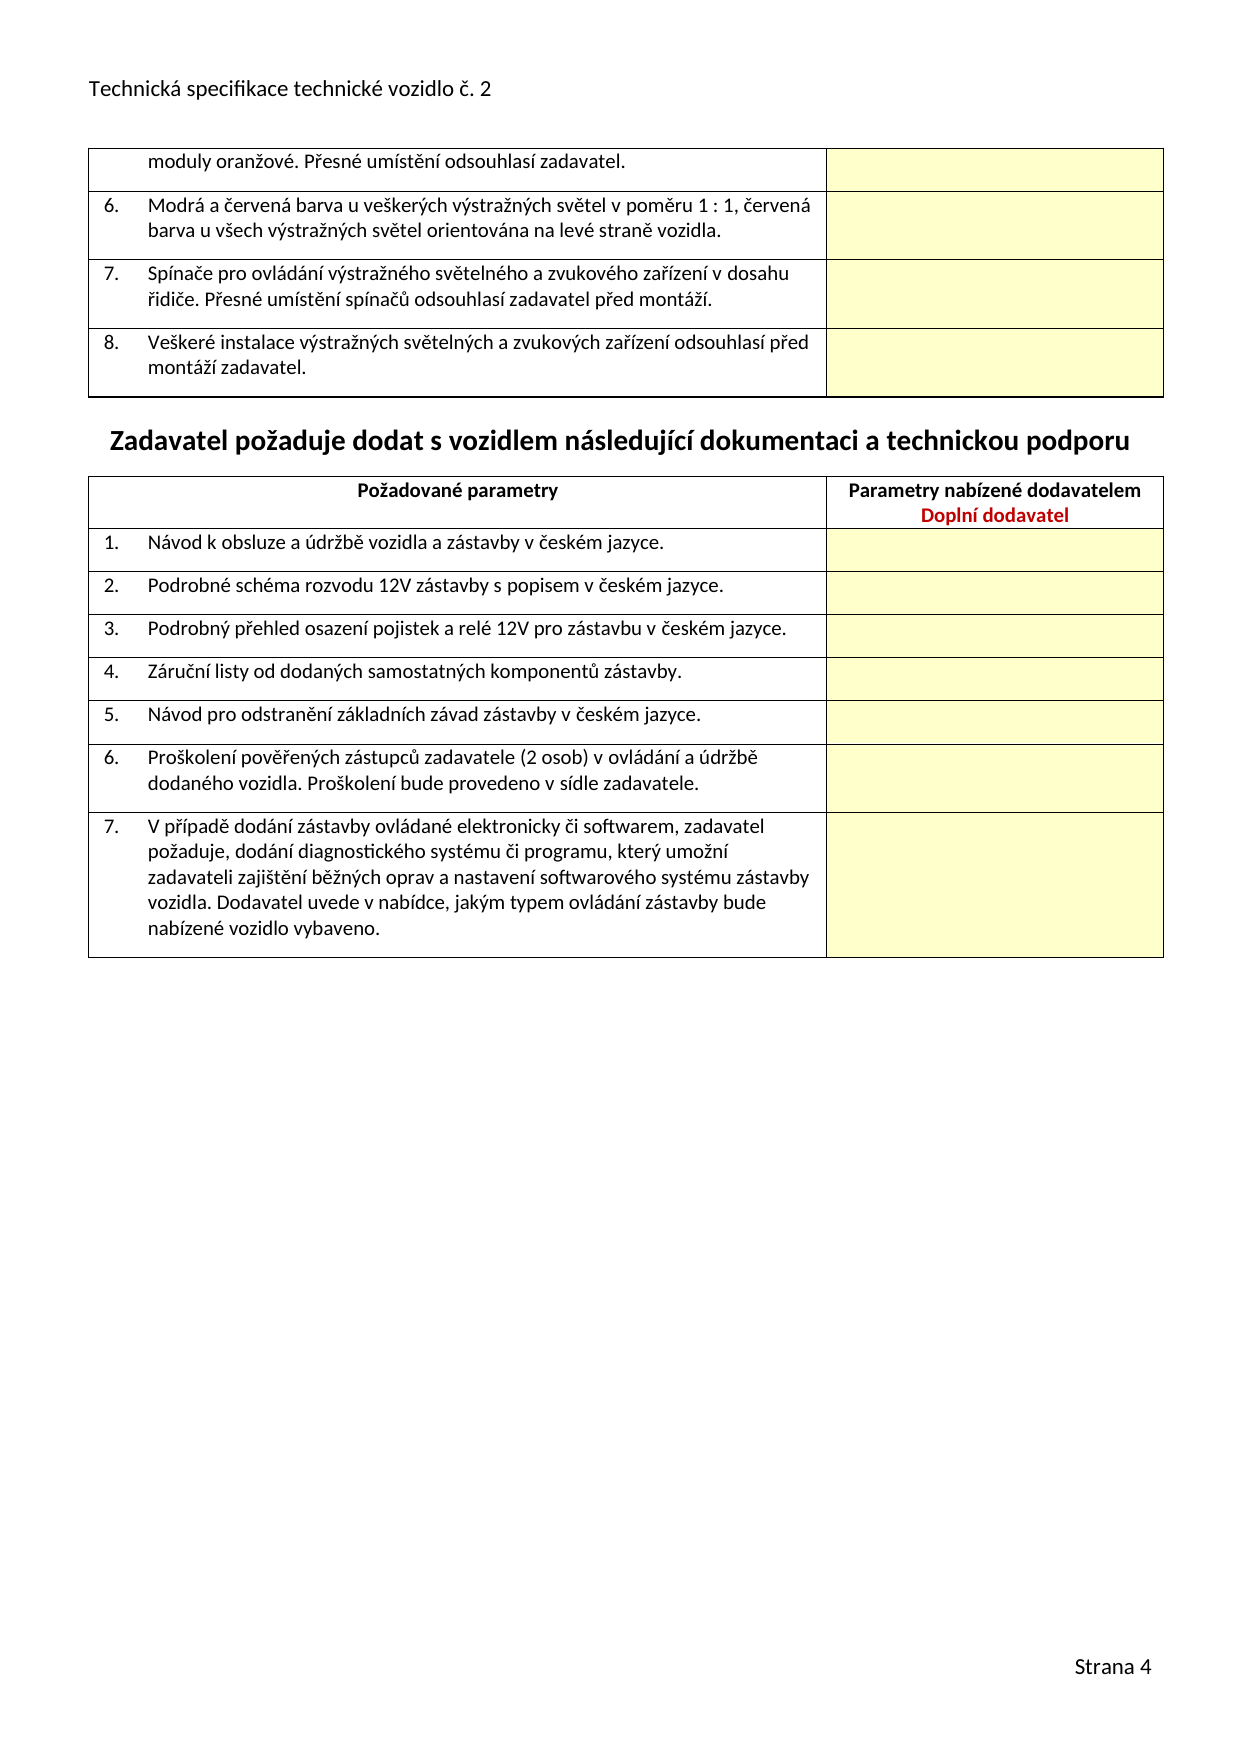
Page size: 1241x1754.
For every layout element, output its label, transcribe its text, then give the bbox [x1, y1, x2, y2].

table_cell [827, 149, 1163, 191]
table_cell Podrobný přehled osazení pojistek a relé 12V pro zástavbu v českém jazyce. [89, 615, 826, 657]
table_cell [827, 701, 1163, 743]
table_cell [827, 192, 1163, 259]
table_cell Záruční listy od dodaných samostatných komponentů zástavby. [89, 658, 826, 700]
table_cell Spínače pro ovládání výstražného světelného a zvukového zařízení v dosahu řidiče. Přesné umístění spínačů odsouhlasí zadavatel před montáží. [89, 260, 826, 328]
table_cell [827, 529, 1163, 571]
table_cell Podrobné schéma rozvodu 12V zástavby s popisem v českém jazyce. [89, 572, 826, 614]
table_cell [89, 149, 826, 191]
table_cell [827, 745, 1163, 812]
table_cell Veškeré instalace výstražných světelných a zvukových zařízení odsouhlasí před montáží zadavatel. [89, 329, 826, 396]
table_cell Návod pro odstranění základních závad zástavby v českém jazyce. [89, 701, 826, 743]
table_cell V případě dodání zástavby ovládané elektronicky či softwarem, zadavatel požaduje, dodání diagnostického systému či programu, který umožní zadavateli zajištění běžných oprav a nastavení softwarového systému zástavby vozidla. Dodavatel uvede v nabídce, jakým typem ovládání zástavby bude nabízené vozidlo vybaveno. [89, 813, 826, 957]
table_cell [827, 658, 1163, 700]
table_cell [827, 329, 1163, 396]
table_header Požadované parametry [89, 477, 826, 528]
table_cell [827, 813, 1163, 957]
table_cell Modrá a červená barva u veškerých výstražných světel v poměru 1 : 1, červená barva u všech výstražných světel orientována na levé straně vozidla. [89, 192, 826, 259]
subtitle Zadavatel požaduje dodat s vozidlem následující dokumentaci a technickou podporu [89, 422, 1152, 458]
table_cell [827, 260, 1163, 328]
table_cell [827, 615, 1163, 657]
table_cell [827, 572, 1163, 614]
table_cell Návod k obsluze a údržbě vozidla a zástavby v českém jazyce. [89, 529, 826, 571]
table_cell Proškolení pověřených zástupců zadavatele (2 osob) v ovládání a údržbě dodaného vozidla. Proškolení bude provedeno v sídle zadavatele. [89, 745, 826, 812]
table_header Parametry nabízené dodavatelem Doplní dodavatel [827, 477, 1163, 528]
